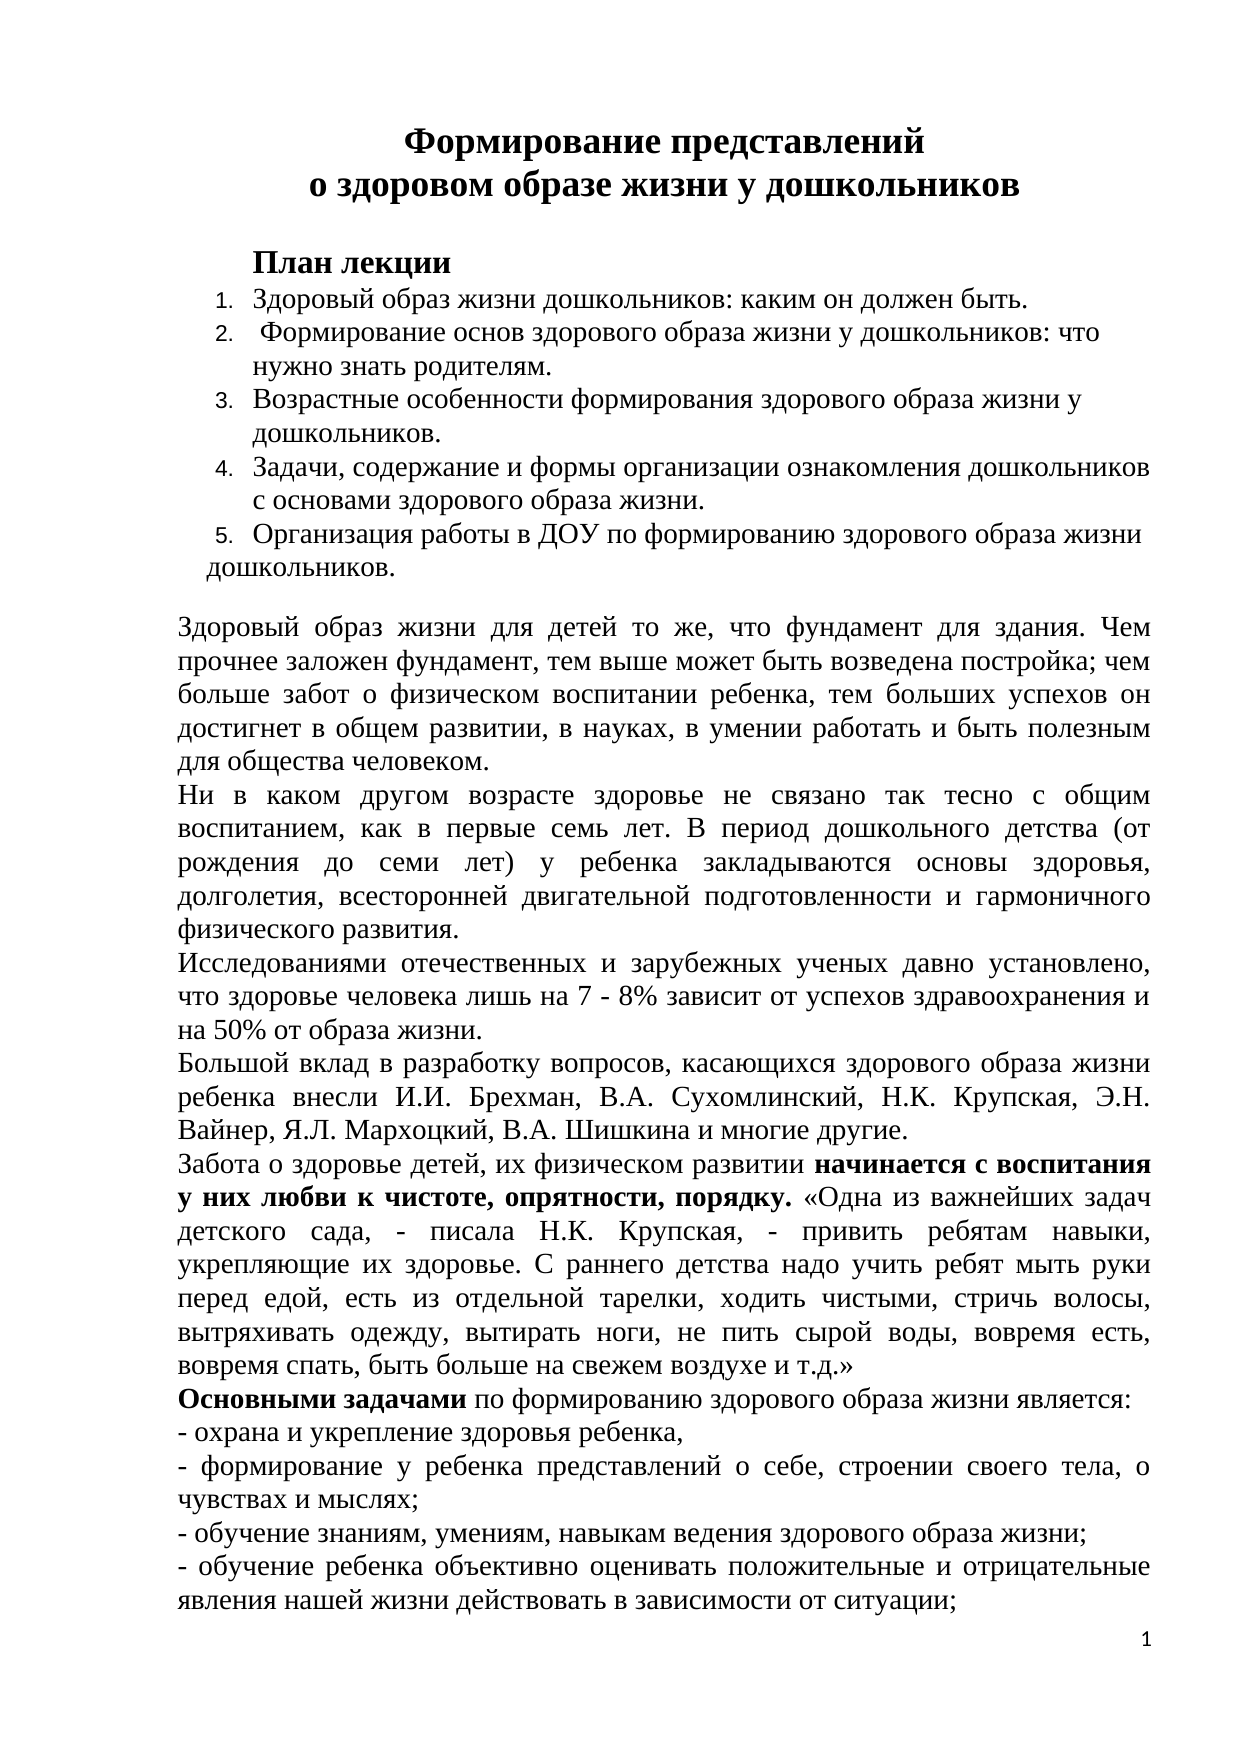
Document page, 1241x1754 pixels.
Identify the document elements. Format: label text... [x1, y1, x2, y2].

text Исследованиями отечественных и зарубежных ученых давно установлено, что здоровье человека лишь на 7 - 8% зависит от успехов здравоохранения и на 50% от образа жизни. [177, 945, 1152, 1045]
text Ни в каком другом возрасте здоровье не связано так тесно с общим воспитанием, как в первые семь лет. В период дошкольного детства (от рождения до семи лет) у ребенка закладываются основы здоровья, долголетия, всесторонней двигательной подготовленности и гармоничного физического развития. [177, 777, 1152, 945]
text Здоровый образ жизни для детей то же, что фундамент для здания. Чем прочнее заложен фундамент, тем выше может быть возведена постройка; чем больше забот о физическом воспитании ребенка, тем больших успехов он достигнет в общем развитии, в науках, в умении работать и быть полезным для общества человеком. [177, 609, 1152, 777]
text - формирование у ребенка представлений о себе, строении своего тела, о чувствах и мыслях; [177, 1448, 1152, 1515]
text - обучение знаниям, умениям, навыкам ведения здорового образа жизни; [177, 1515, 1152, 1548]
text Забота о здоровье детей, их физическом развитии начинается с воспитания у них любви к чистоте, опрятности, порядку. «Одна из важнейших задач детского сада, - писала Н.К. Крупская, - привить ребятам навыки, укрепляющие их здоровье. С раннего детства надо учить ребят мыть руки перед едой, есть из отдельной тарелки, ходить чистыми, стричь волосы, вытряхивать одежду, вытирать ноги, не пить сырой воды, вовремя есть, вовремя спать, быть больше на свежем воздухе и т.д.» [177, 1146, 1152, 1381]
text Основными задачами по формированию здорового образа жизни является: [177, 1381, 1152, 1414]
list Здоровый образ жизни дошкольников: каким он должен быть. [215, 281, 1152, 314]
list Возрастные особенности формирования здорового образа жизни у дошкольников. [215, 382, 1152, 449]
text Формирование представлений [177, 118, 1152, 161]
list Организация работы в ДОУ по формированию здорового образа жизни [215, 516, 1152, 549]
text о здоровом образе жизни у дошкольников [177, 161, 1152, 204]
text - охрана и укрепление здоровья ребенка, [177, 1414, 1152, 1448]
list План лекции [252, 243, 1152, 281]
text - обучение ребенка объективно оценивать положительные и отрицательные явления нашей жизни действовать в зависимости от ситуации; [177, 1548, 1152, 1616]
text Большой вклад в разработку вопросов, касающихся здорового образа жизни ребенка внесли И.И. Брехман, В.А. Сухомлинский, Н.К. Крупская, Э.Н. Вайнер, Я.Л. Мархоцкий, В.А. Шишкина и многие другие. [177, 1045, 1152, 1146]
text дошкольников. [177, 549, 1152, 583]
list Формирование основ здорового образа жизни у дошкольников: что нужно знать родителям. [215, 314, 1152, 382]
list Задачи, содержание и формы организации ознакомления дошкольников с основами здорового образа жизни. [215, 449, 1152, 516]
